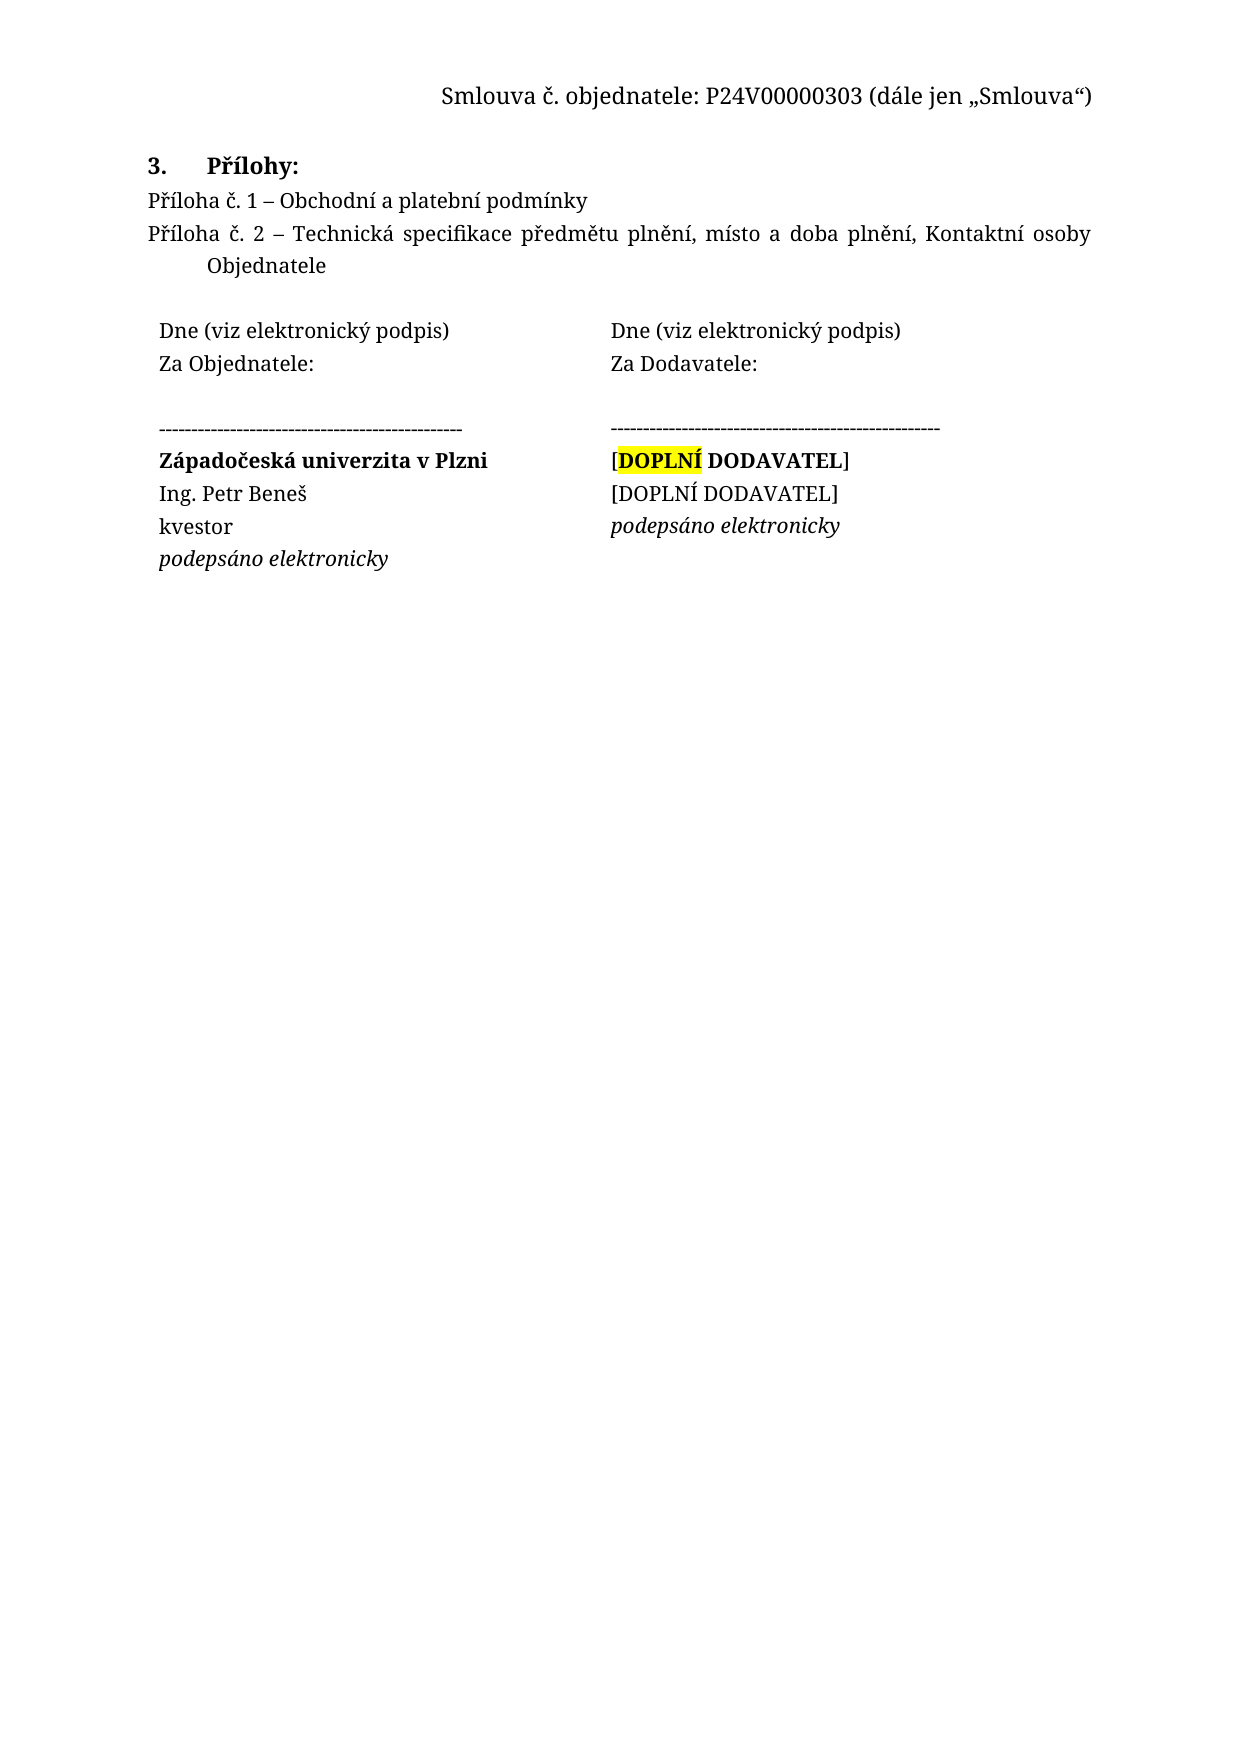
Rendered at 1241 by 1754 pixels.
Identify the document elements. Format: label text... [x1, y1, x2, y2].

list Přílohy: [148, 150, 1093, 181]
text Příloha č. 2 – Technická specifikace předmětu plnění, místo a doba plnění, Kontaktní osoby Objednatele [148, 219, 1093, 280]
text Příloha č. 1 – Obchodní a platební podmínky [148, 186, 1093, 214]
table_header Dne (viz elektronický podpis) Za Dodavatele: --------------------------------------------------- [DOPLNÍ DODAVATEL] [DOPLNÍ DODAVATEL] podepsáno elektronicky [599, 316, 1051, 577]
table_header Dne (viz elektronický podpis) Za Objednatele: ----------------------------------------------- Západočeská univerzita v Plzni Ing. Petr Beneš kvestor podepsáno elektronicky [148, 316, 599, 577]
